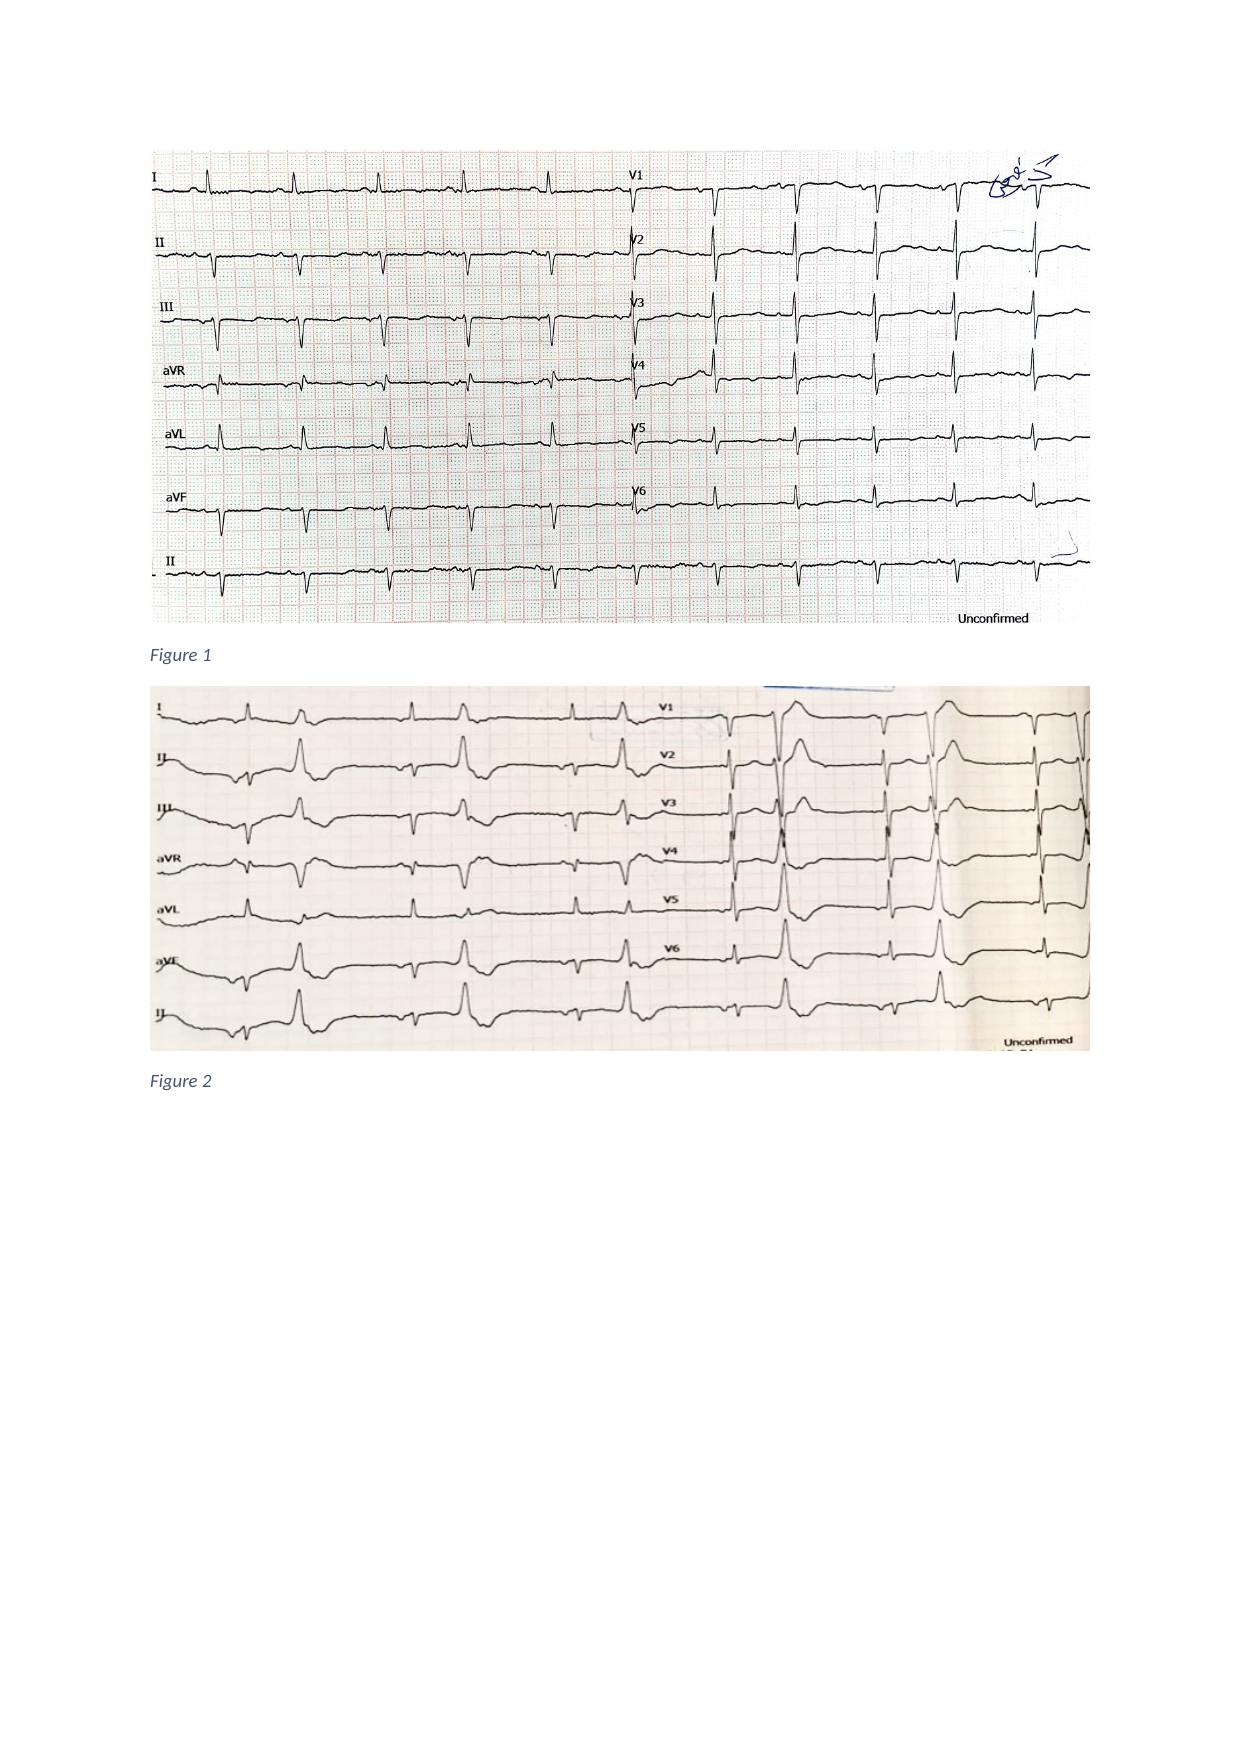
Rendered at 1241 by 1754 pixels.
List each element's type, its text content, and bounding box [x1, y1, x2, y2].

picture [150, 150, 1091, 624]
picture [150, 686, 1091, 1051]
text Figure 1 [150, 643, 1090, 666]
